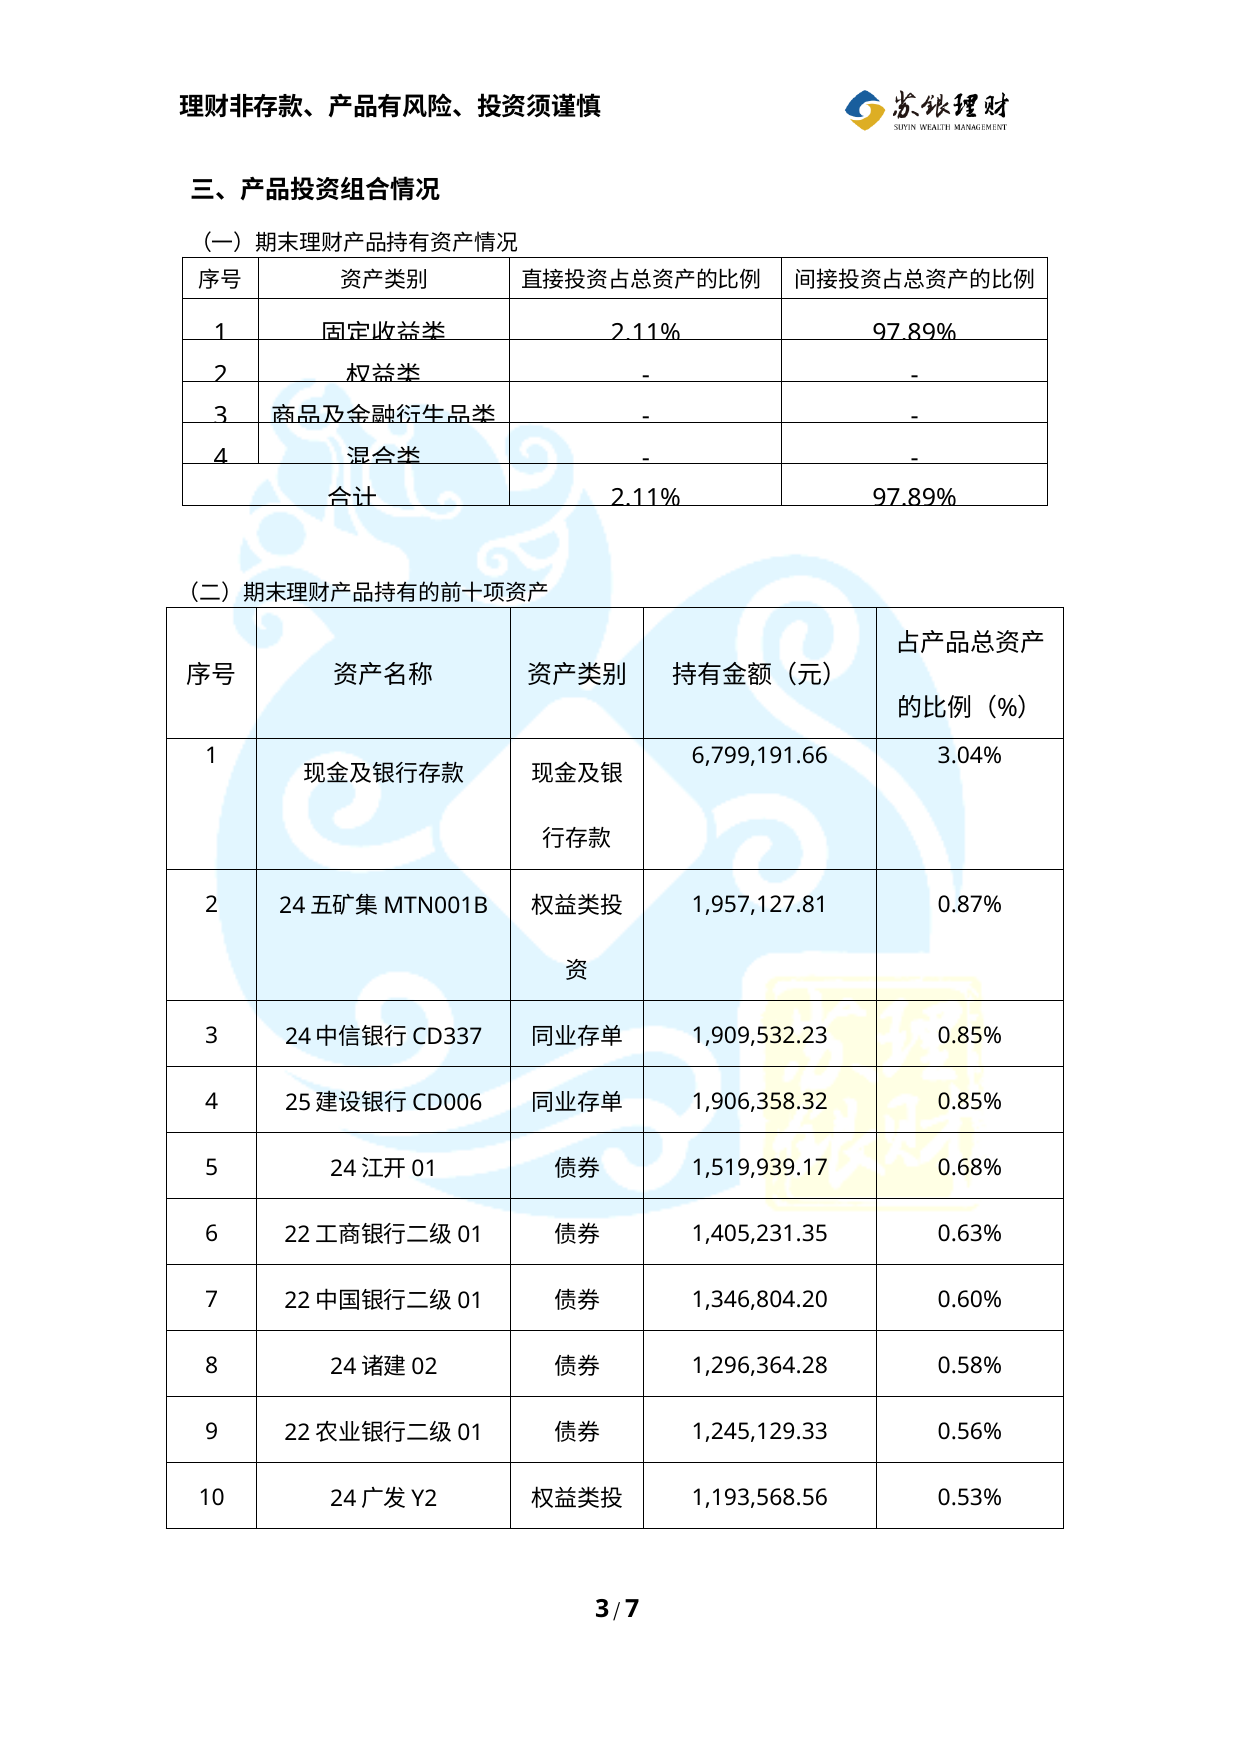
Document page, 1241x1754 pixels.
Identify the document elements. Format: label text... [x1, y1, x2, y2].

table_cell 2 [167, 870, 256, 1000]
table_cell 商品及金融衍生品类 [259, 382, 509, 422]
table_cell 1 [183, 299, 258, 339]
table_cell 同业存单 [511, 1067, 643, 1132]
table_cell 债券 [511, 1265, 643, 1330]
table_header 间接投资占总资产的比例 [782, 258, 1047, 298]
table_cell 合计 [183, 464, 509, 505]
table_cell 3 [183, 382, 258, 422]
table_cell 0.68% [877, 1133, 1063, 1198]
table_cell 1,909,532.23 [644, 1001, 876, 1066]
picture [820, 72, 1039, 143]
table_cell 0.60% [877, 1265, 1063, 1330]
table_header 占产品总资产的比例（%） [877, 608, 1063, 738]
table_cell - [510, 382, 781, 422]
table_cell 0.87% [877, 870, 1063, 1000]
table_cell 债券 [511, 1331, 643, 1396]
table_cell 0.85% [877, 1067, 1063, 1132]
table_cell 固定收益类 [259, 299, 509, 339]
table_cell 1,906,358.32 [644, 1067, 876, 1132]
table_cell 25建设银行CD006 [257, 1067, 510, 1132]
table_cell 8 [167, 1331, 256, 1396]
table_cell - [510, 340, 781, 381]
table_cell 现金及银行存款 [511, 739, 643, 869]
table_cell - [782, 382, 1047, 422]
table_cell 22农业银行二级01 [257, 1397, 510, 1462]
table_cell 24江开01 [257, 1133, 510, 1198]
table_cell 1,957,127.81 [644, 870, 876, 1000]
table_cell 24中信银行CD337 [257, 1001, 510, 1066]
table_cell 1,245,129.33 [644, 1397, 876, 1462]
table_cell 1,519,939.17 [644, 1133, 876, 1198]
table_cell - [510, 423, 781, 463]
table_cell 0.85% [877, 1001, 1063, 1066]
table_cell 3.04% [877, 739, 1063, 869]
table_cell 1,405,231.35 [644, 1199, 876, 1264]
table_cell 1,193,568.56 [644, 1463, 876, 1528]
table_header 序号 [167, 608, 256, 738]
table_cell 24诸建02 [257, 1331, 510, 1396]
table_cell 1,296,364.28 [644, 1331, 876, 1396]
table_header 直接投资占总资产的比例 [510, 258, 781, 298]
table_cell 1 [167, 739, 256, 869]
table_cell 1,346,804.20 [644, 1265, 876, 1330]
table_cell 9 [167, 1397, 256, 1462]
subtitle （一）期末理财产品持有资产情况 [190, 224, 1053, 257]
table_cell 22中国银行二级01 [257, 1265, 510, 1330]
table_cell 24广发Y2 [257, 1463, 510, 1528]
table_header 资产类别 [259, 258, 509, 298]
table_cell 权益类投资 [511, 1463, 643, 1528]
table_cell 10 [167, 1463, 256, 1528]
table_cell 权益类 [259, 340, 509, 381]
table_cell 债券 [511, 1133, 643, 1198]
table_cell 混合类 [259, 423, 509, 463]
table_cell 2 [183, 340, 258, 381]
table_cell 6 [167, 1199, 256, 1264]
table_cell 0.53% [877, 1463, 1063, 1528]
table_cell 3 [167, 1001, 256, 1066]
table_cell 权益类投资 [511, 870, 643, 1000]
table_cell 0.63% [877, 1199, 1063, 1264]
table_cell 债券 [511, 1199, 643, 1264]
table_cell 22工商银行二级01 [257, 1199, 510, 1264]
table_cell 97.89% [782, 464, 1047, 505]
subtitle （二）期末理财产品持有的前十项资产 [177, 574, 1053, 607]
table_cell 现金及银行存款 [257, 739, 510, 869]
table_cell - [782, 340, 1047, 381]
table_header 序号 [183, 258, 258, 298]
table_header 资产类别 [511, 608, 643, 738]
table_cell 5 [167, 1133, 256, 1198]
table_cell 同业存单 [511, 1001, 643, 1066]
table_cell 2.11% [510, 464, 781, 505]
table_header 资产名称 [257, 608, 510, 738]
table_cell - [782, 423, 1047, 463]
table_cell 债券 [511, 1397, 643, 1462]
table_cell 6,799,191.66 [644, 739, 876, 869]
subtitle 三、产品投资组合情况 [190, 156, 1053, 221]
table_cell 4 [167, 1067, 256, 1132]
table_cell 7 [167, 1265, 256, 1330]
table_cell 24五矿集MTN001B [257, 870, 510, 1000]
table_cell 2.11% [510, 299, 781, 339]
table_cell 4 [183, 423, 258, 463]
table_header 持有金额（元） [644, 608, 876, 738]
table_cell 0.56% [877, 1397, 1063, 1462]
table_cell 0.58% [877, 1331, 1063, 1396]
table_cell 97.89% [782, 299, 1047, 339]
